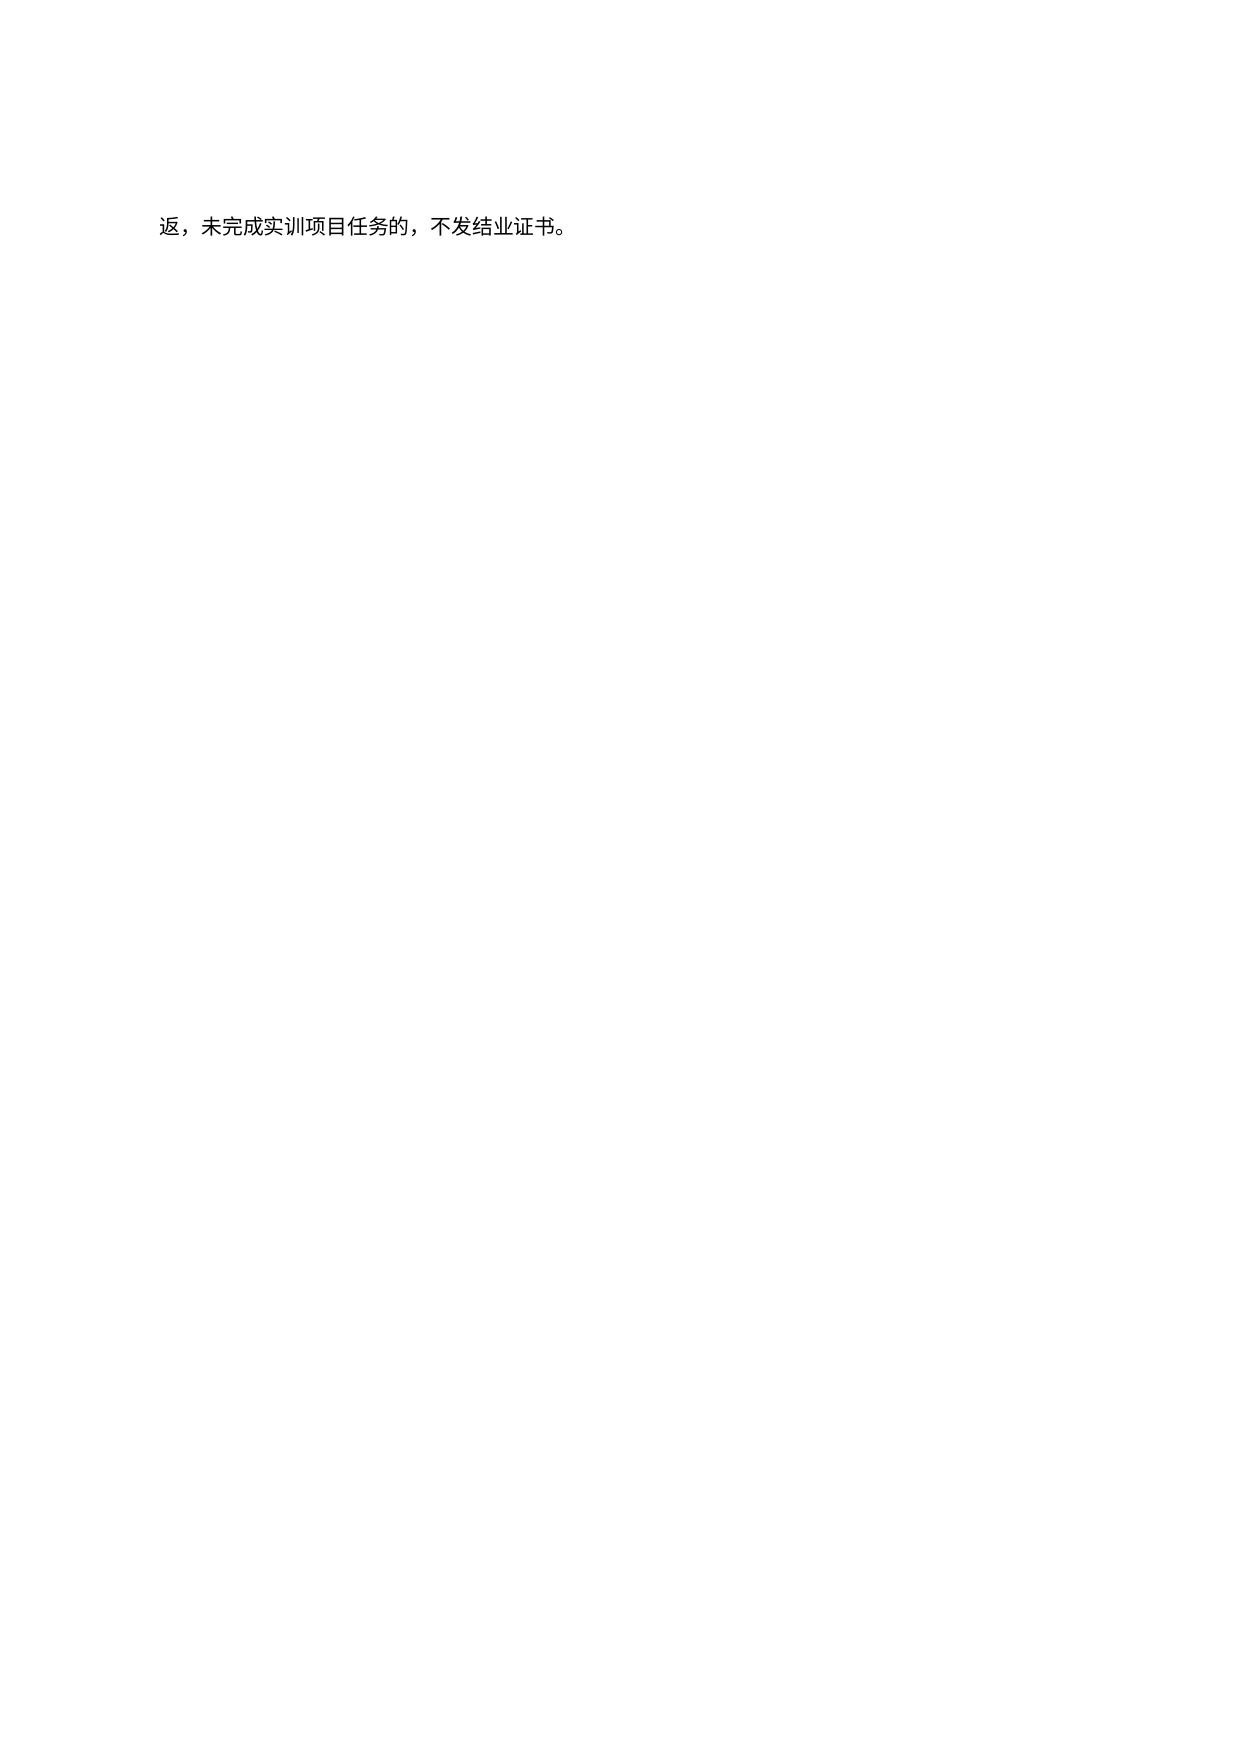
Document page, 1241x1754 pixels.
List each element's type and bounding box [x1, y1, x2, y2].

text [159, 202, 1081, 249]
